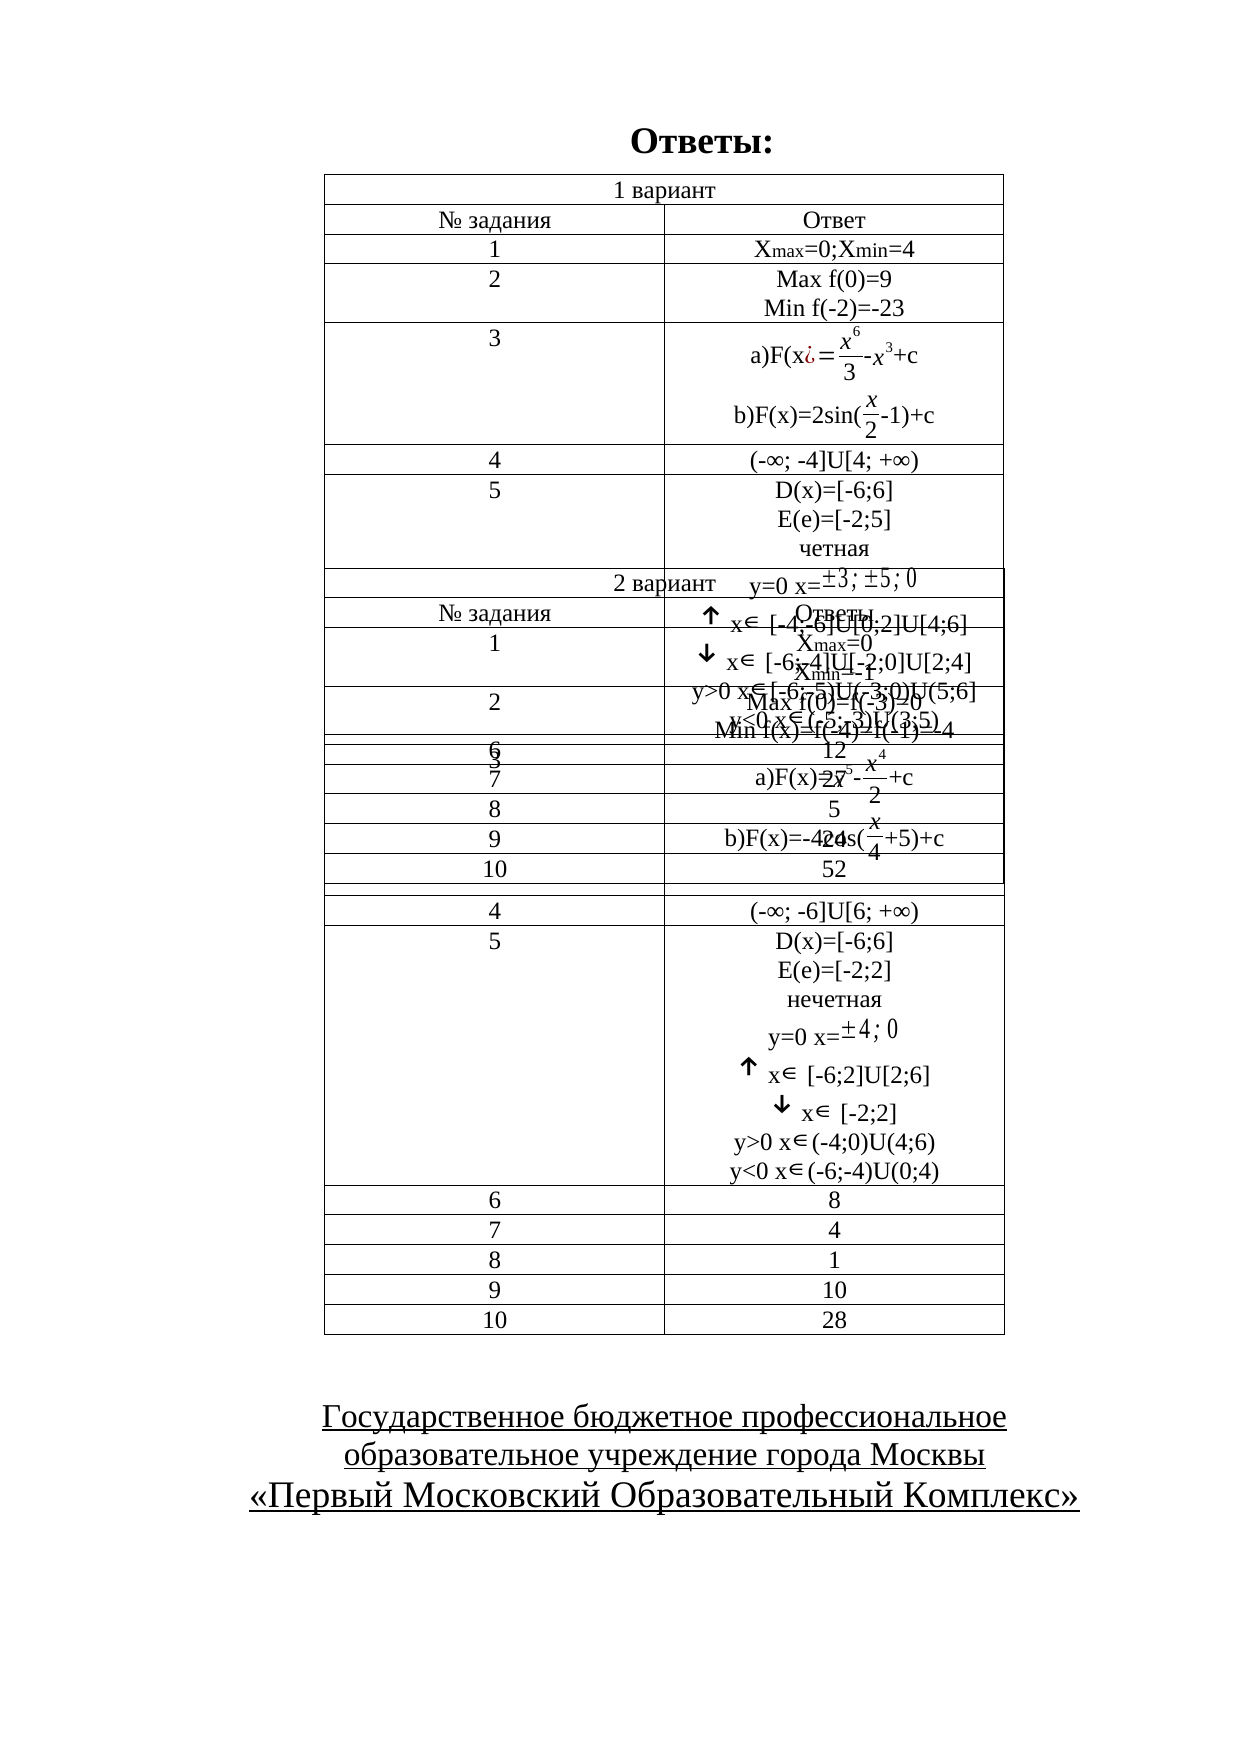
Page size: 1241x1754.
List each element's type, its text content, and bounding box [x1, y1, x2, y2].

table_cell 5 [325, 926, 664, 1184]
table_cell a)F(x-+c b)F(x)=2sin(-1)+c [665, 323, 1003, 444]
table_cell Ответ [665, 205, 1003, 233]
table_cell 1 [325, 235, 664, 263]
table_cell 3 [325, 745, 664, 895]
table_cell Xmax=0 Xmin=-1 [665, 628, 1004, 686]
table_cell 9 [325, 1275, 664, 1304]
table_header 2 вариант [325, 569, 1004, 597]
table_cell 4 [325, 445, 664, 474]
table_cell Ответы [665, 598, 1004, 627]
table_cell Max f(0)=9 Min f(-2)=-23 [665, 264, 1003, 322]
table_cell 3 [325, 323, 664, 444]
text Государственное бюджетное профессиональное [177, 1396, 1152, 1434]
table_cell a)F(x)=-+c b)F(x)=-4cos(+5)+c [665, 745, 1004, 895]
text Ответы: [177, 118, 1152, 161]
table_cell D(x)=[-6;6] E(e)=[-2;5] четная y=0 x= x [-4;-6]U[0;2]U[4;6] x [-6;-4]U[-2;0]U[2;4] y>0 x[-6;-5)U(-3;0)U(5;6] y<0 x(-5;-3)U(3;5) [665, 475, 1003, 568]
text «Первый Московский Образовательный Комплекс» [177, 1473, 1152, 1516]
table_cell Xmax=0;Xmin=4 [665, 235, 1003, 263]
table_cell 2 [325, 264, 664, 322]
table_cell (-∞; -4]U[4; +∞) [665, 445, 1003, 474]
table_cell 8 [325, 1245, 664, 1274]
table_cell 5 [325, 475, 664, 568]
table_cell 28 [665, 1305, 1004, 1333]
table_cell Max f(0)=f(-3)=0 Min f(x)=f(-4)=f(-1)=-4 [665, 687, 1004, 744]
table_cell № задания [325, 598, 664, 627]
table_cell 6 [325, 1186, 664, 1214]
table_cell (-∞; -6]U[6; +∞) [665, 896, 1004, 925]
table_cell 4 [325, 896, 664, 925]
table_cell 2 [325, 687, 664, 744]
table_cell D(x)=[-6;6] E(e)=[-2;2] нечетная y=0 x= x [-6;2]U[2;6] x [-2;2] y>0 x(-4;0)U(4;6) y<0 x(-6;-4)U(0;4) [665, 926, 1004, 1184]
table_cell 1 [325, 628, 664, 686]
table_cell 10 [325, 1305, 664, 1333]
table_cell 10 [665, 1275, 1004, 1304]
table_cell № задания [325, 205, 664, 233]
table_cell 8 [665, 1186, 1004, 1214]
text образовательное учреждение города Москвы [177, 1434, 1152, 1473]
table_cell 7 [325, 1215, 664, 1244]
table_cell 4 [665, 1215, 1004, 1244]
table_cell 1 [665, 1245, 1004, 1274]
table_header 1 вариант [325, 175, 1003, 204]
